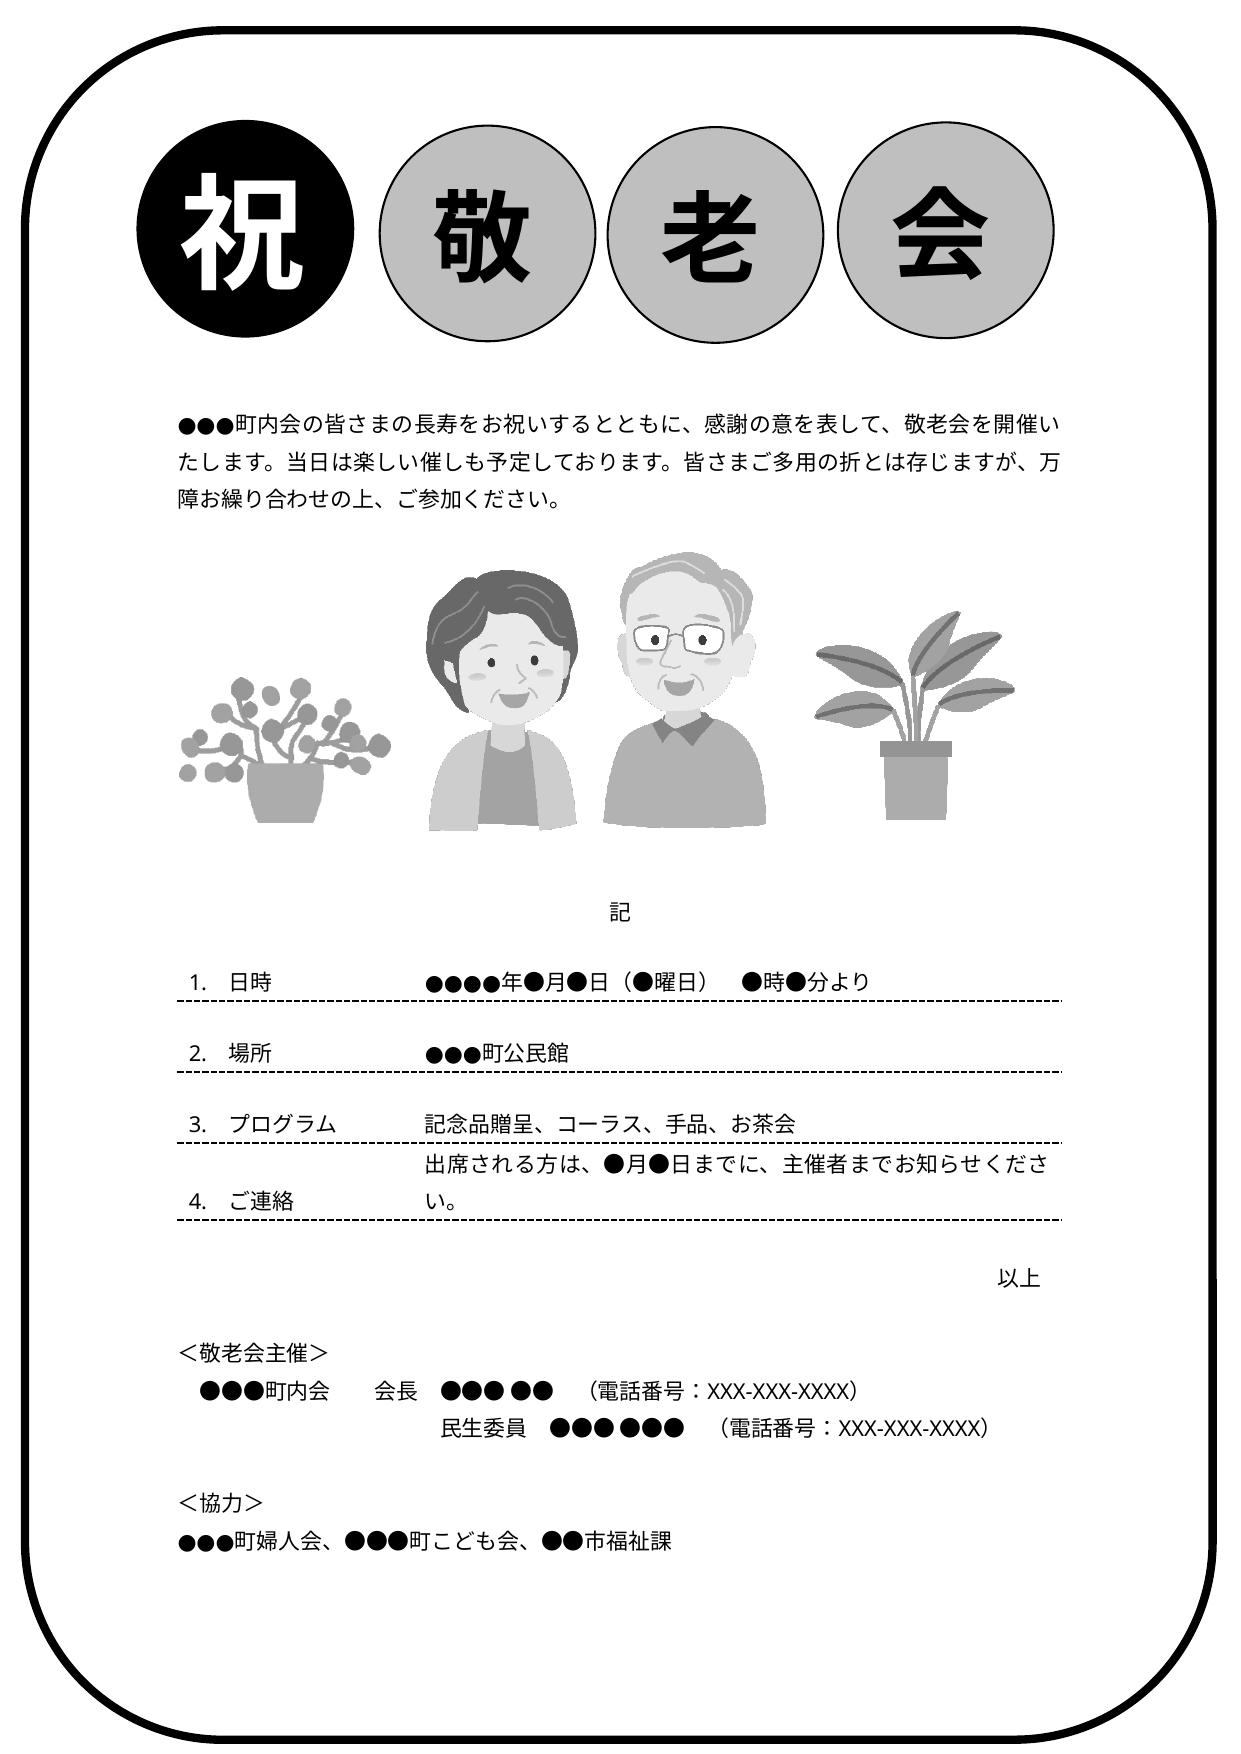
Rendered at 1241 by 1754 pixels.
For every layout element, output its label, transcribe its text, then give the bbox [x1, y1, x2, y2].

text ●●●町婦人会、●●●町こども会、●●市福祉課 [177, 1521, 1063, 1558]
picture [179, 677, 391, 823]
picture [426, 570, 578, 831]
table_cell ●●●町公民館 [413, 1000, 1062, 1071]
text ●●●町内会の皆さまの長寿をお祝いするとともに、感謝の意を表して、敬老会を開催いたします。当日は楽しい催しも予定しております。皆さまご多用の折とは存じますが、万障お繰り合わせの上、ご参加ください。 [177, 404, 1063, 517]
table_cell 4. ご連絡 [177, 1142, 413, 1219]
table_cell 2. 場所 [177, 1000, 413, 1071]
text ●●●町内会 会長 ●●● ●● （電話番号：XXX-XXX-XXXX） [177, 1371, 1063, 1408]
table_cell 記念品贈呈、コーラス、手品、お茶会 [413, 1071, 1062, 1142]
text ＜協力＞ [177, 1483, 1063, 1521]
table_header 1. 日時 [177, 929, 413, 1000]
text 民生委員 ●●● ●●● （電話番号：XXX-XXX-XXXX） [177, 1408, 1063, 1446]
text 以上 [177, 1258, 1041, 1296]
table_header ●●●●年●月●日（●曜日） ●時●分より [413, 929, 1062, 1000]
table_cell 出席される方は、●月●日までに、主催者までお知らせください。 [413, 1142, 1062, 1219]
subtitle 記 [177, 892, 1063, 929]
table_cell 3. プログラム [177, 1071, 413, 1142]
picture [603, 552, 766, 828]
picture [814, 611, 1015, 820]
text ＜敬老会主催＞ [177, 1333, 1063, 1371]
